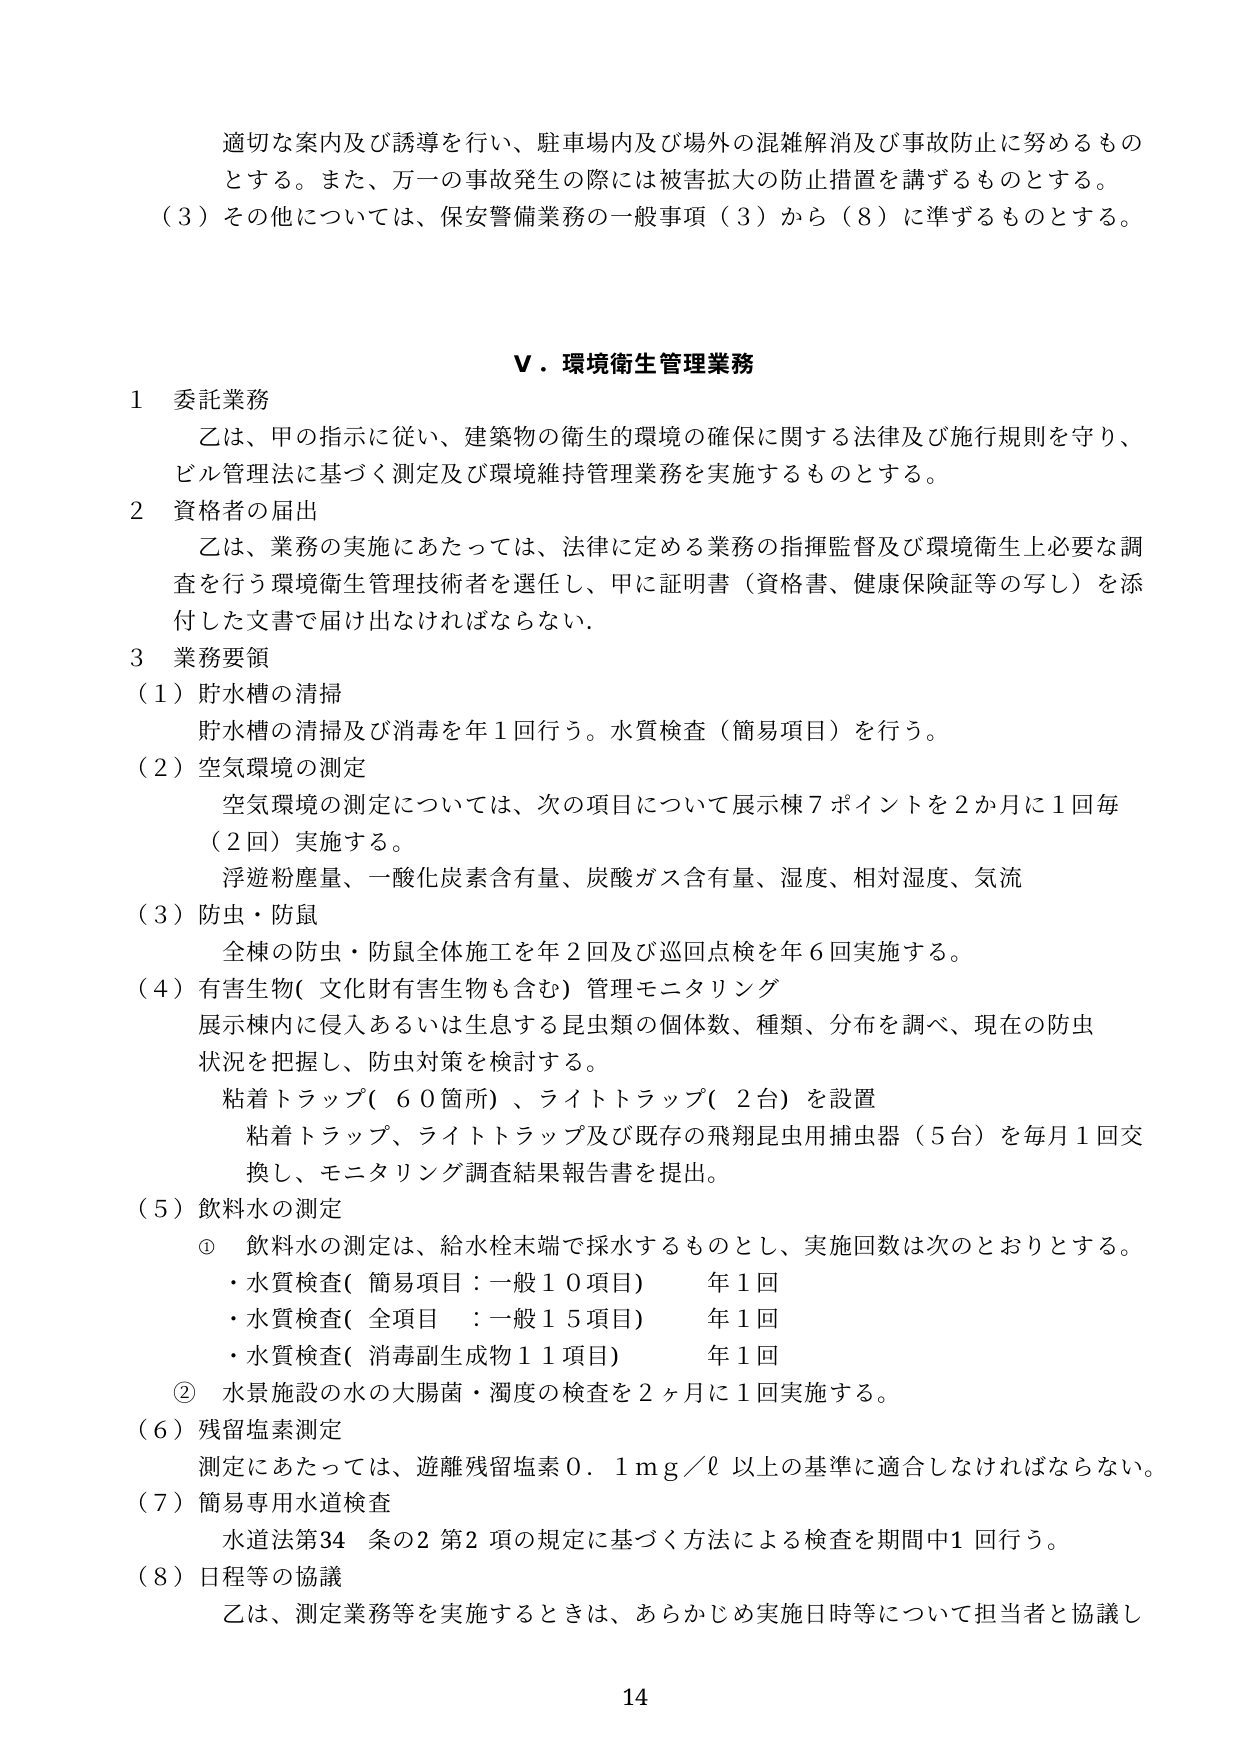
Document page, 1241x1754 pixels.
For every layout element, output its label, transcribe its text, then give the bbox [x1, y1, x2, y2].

text ３ 業務要領 [125, 638, 1144, 675]
text 貯水槽の清掃及び消毒を年１回行う。水質検査（簡易項目）を行う。 [125, 711, 1144, 748]
text １ 委託業務 [125, 381, 1144, 417]
text 状況を把握し、防虫対策を検討する。 [125, 1042, 1144, 1079]
text ・水質検査(消毒副生成物１１項目) 年１回 [125, 1337, 1144, 1373]
text 粘着トラップ、ライトトラップ及び既存の飛翔昆虫用捕虫器（５台）を毎月１回交換し、モニタリング調査結果報告書を提出。 [223, 1116, 1144, 1189]
text （１）貯水槽の清掃 [125, 675, 1144, 711]
text ・水質検査(簡易項目：一般１０項目) 年１回 [125, 1263, 1144, 1300]
text （３）その他については、保安警備業務の一般事項（３）から（８）に準ずるものとする。 [125, 197, 1144, 233]
text 粘着トラップ(６０箇所)、ライトトラップ(２台)を設置 [125, 1079, 1144, 1116]
text 乙は、甲の指示に従い、建築物の衛生的環境の確保に関する法律及び施行規則を守り、ビル管理法に基づく測定及び環境維持管理業務を実施するものとする。 [149, 417, 1144, 491]
text （８）日程等の協議 [125, 1557, 1144, 1594]
text （３）防虫・防鼠 [125, 895, 1144, 932]
text 展示棟内に侵入あるいは生息する昆虫類の個体数、種類、分布を調べ、現在の防虫 [125, 1006, 1144, 1042]
text 全棟の防虫・防鼠全体施工を年２回及び巡回点検を年６回実施する。 [149, 932, 1144, 969]
text 水道法第34条の2第2項の規定に基づく方法による検査を期間中1回行う。 [149, 1520, 1144, 1557]
text 乙は、業務の実施にあたっては、法律に定める業務の指揮監督及び環境衛生上必要な調査を行う環境衛生管理技術者を選任し、甲に証明書（資格書、健康保険証等の写し）を添付した文書で届け出なければならない. [149, 528, 1144, 638]
text ① 飲料水の測定は、給水栓末端で採水するものとし、実施回数は次のとおりとする。 [174, 1226, 1144, 1263]
text Ⅴ．環境衛生管理業務 [125, 344, 1144, 381]
text ・水質検査(全項目 ：一般１５項目) 年１回 [125, 1300, 1144, 1337]
text （６）残留塩素測定 [125, 1410, 1144, 1447]
text ② 水景施設の水の大腸菌・濁度の検査を２ヶ月に１回実施する。 [125, 1373, 1144, 1410]
text 測定にあたっては、遊離残留塩素０．１ｍｇ／ℓ以上の基準に適合しなければならない。 [125, 1447, 1144, 1484]
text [174, 1594, 1144, 1631]
text ２ 資格者の届出 [125, 491, 1144, 528]
text （４）有害生物(文化財有害生物も含む)管理モニタリング [125, 969, 1144, 1006]
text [125, 123, 1144, 197]
text （５）飲料水の測定 [125, 1189, 1144, 1226]
text 浮遊粉塵量、一酸化炭素含有量、炭酸ガス含有量、湿度、相対湿度、気流 [125, 858, 1144, 895]
text （２）空気環境の測定 [125, 748, 1144, 785]
text 空気環境の測定については、次の項目について展示棟７ポイントを２か月に１回毎（２回）実施する。 [174, 785, 1144, 858]
text （７）簡易専用水道検査 [125, 1484, 1144, 1520]
